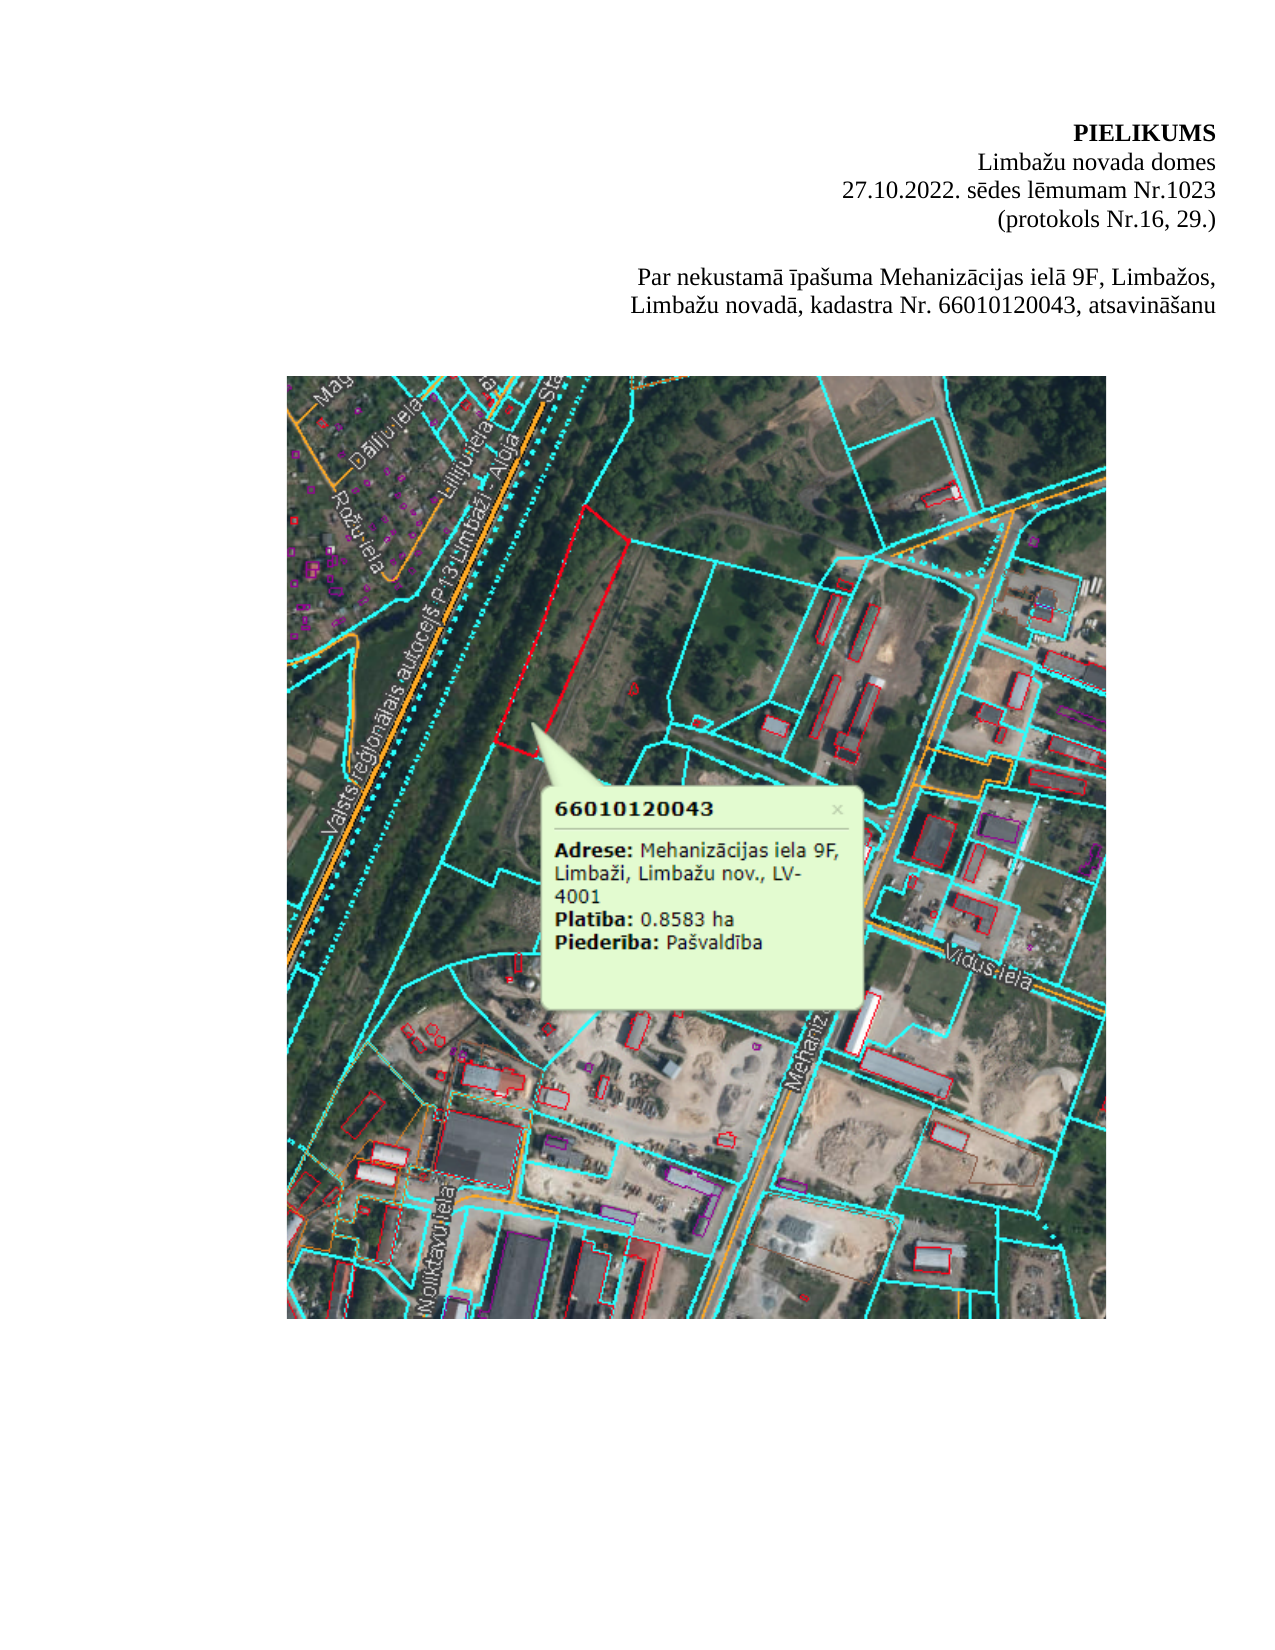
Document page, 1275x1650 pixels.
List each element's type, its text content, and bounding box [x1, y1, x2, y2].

text Par nekustamā īpašuma Mehanizācijas ielā 9F, Limbažos, [177, 262, 1216, 291]
text (protokols Nr.16, 29.) [177, 204, 1216, 233]
text PIELIKUMS [177, 118, 1216, 147]
text 27.10.2022. sēdes lēmumam Nr.1023 [177, 176, 1216, 204]
picture [286, 376, 1107, 1319]
text Limbažu novadā, kadastra Nr. 66010120043, atsavināšanu [177, 291, 1216, 319]
text Limbažu novada domes [177, 147, 1216, 176]
